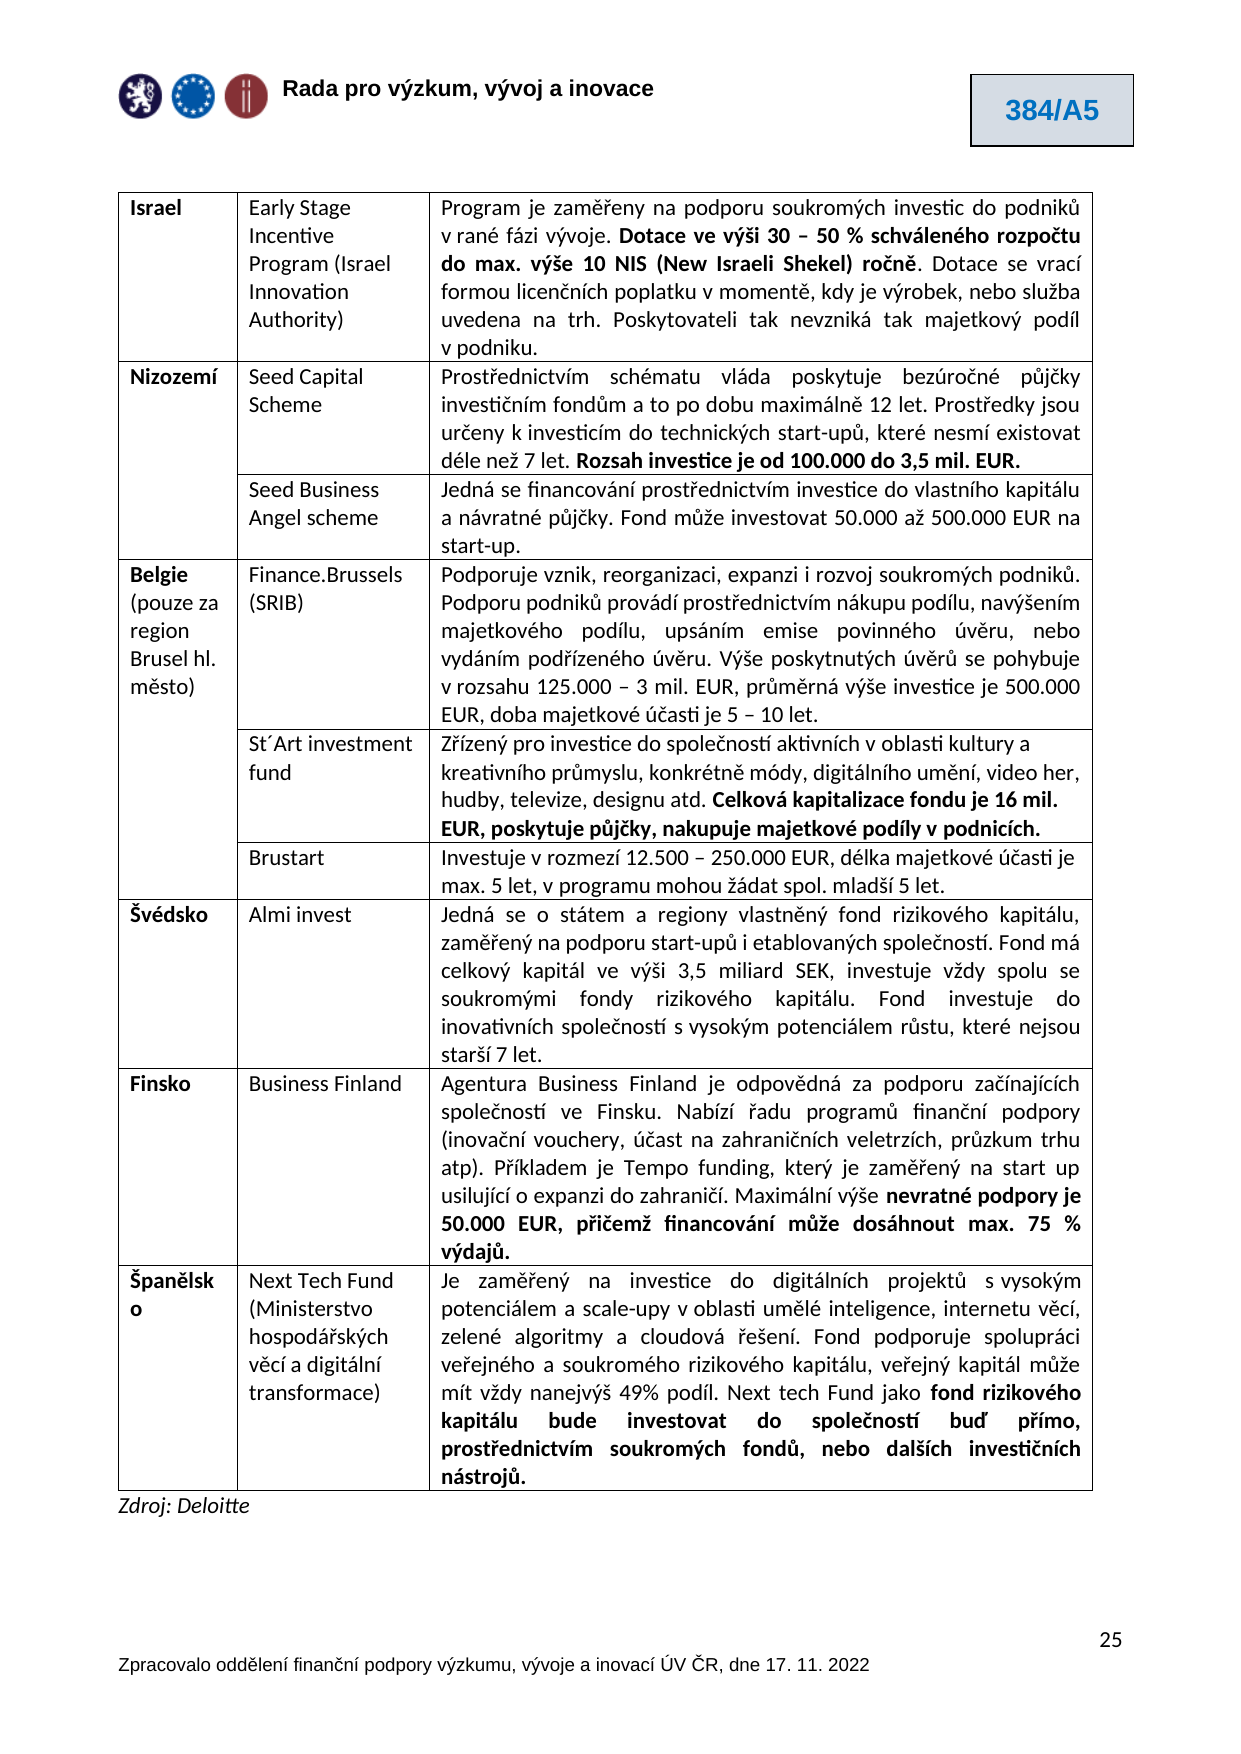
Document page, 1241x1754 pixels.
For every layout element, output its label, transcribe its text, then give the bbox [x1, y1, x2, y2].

table_cell Seed Capital Scheme [238, 362, 429, 474]
table_cell Podporuje vznik, reorganizaci, expanzi i rozvoj soukromých podniků. Podporu podniků provádí prostřednictvím nákupu podílu, navýšením majetkového podílu, upsáním emise povinného úvěru, nebo vydáním podřízeného úvěru. Výše poskytnutých úvěrů se pohybuje v rozsahu 125.000 – 3 mil. EUR, průměrná výše investice je 500.000 EUR, doba majetkové účasti je 5 – 10 let. [430, 560, 1092, 728]
table_cell Finance.Brussels (SRIB) [238, 560, 429, 728]
table_cell Brustart [238, 843, 429, 899]
table_cell Business Finland [238, 1069, 429, 1265]
table_cell Next Tech Fund (Ministerstvo hospodářských věcí a digitální transformace) [238, 1266, 429, 1490]
table_cell St´Art investment fund [238, 730, 429, 842]
table_cell Zřízený pro investice do společností aktivních v oblasti kultury a kreativního průmyslu, konkrétně módy, digitálního umění, video her, hudby, televize, designu atd. Celková kapitalizace fondu je 16 mil. EUR, poskytuje půjčky, nakupuje majetkové podíly v podnicích. [430, 730, 1092, 842]
table_cell Belgie (pouze za region Brusel hl. město) [119, 560, 237, 899]
table_cell Seed Business Angel scheme [238, 475, 429, 559]
table_cell Jedná se financování prostřednictvím investice do vlastního kapitálu a návratné půjčky. Fond může investovat 50.000 až 500.000 EUR na start-up. [430, 475, 1092, 559]
table_cell Španělsko [119, 1266, 237, 1490]
picture [118, 73, 268, 120]
table_cell Israel [119, 193, 237, 361]
table_cell Agentura Business Finland je odpovědná za podporu začínajících společností ve Finsku. Nabízí řadu programů finanční podpory (inovační vouchery, účast na zahraničních veletrzích, průzkum trhu atp). Příkladem je Tempo funding, který je zaměřený na start up usilující o expanzi do zahraničí. Maximální výše nevratné podpory je 50.000 EUR, přičemž financování může dosáhnout max. 75 % výdajů. [430, 1069, 1092, 1265]
table_cell Investuje v rozmezí 12.500 – 250.000 EUR, délka majetkové účasti je max. 5 let, v programu mohou žádat spol. mladší 5 let. [430, 843, 1092, 899]
text Zdroj: Deloitte [118, 1491, 1122, 1519]
table_cell Je zaměřený na investice do digitálních projektů s vysokým potenciálem a scale-upy v oblasti umělé inteligence, internetu věcí, zelené algoritmy a cloudová řešení. Fond podporuje spolupráci veřejného a soukromého rizikového kapitálu, veřejný kapitál může mít vždy nanejvýš 49% podíl. Next tech Fund jako fond rizikového kapitálu bude investovat do společností buď přímo, prostřednictvím soukromých fondů, nebo dalších investičních nástrojů. [430, 1266, 1092, 1490]
table_cell Švédsko [119, 900, 237, 1068]
table_cell Jedná se o státem a regiony vlastněný fond rizikového kapitálu, zaměřený na podporu start-upů i etablovaných společností. Fond má celkový kapitál ve výši 3,5 miliard SEK, investuje vždy spolu se soukromými fondy rizikového kapitálu. Fond investuje do inovativních společností s vysokým potenciálem růstu, které nejsou starší 7 let. [430, 900, 1092, 1068]
table_cell Prostřednictvím schématu vláda poskytuje bezúročné půjčky investičním fondům a to po dobu maximálně 12 let. Prostředky jsou určeny k investicím do technických start-upů, které nesmí existovat déle než 7 let. Rozsah investice je od 100.000 do 3,5 mil. EUR. [430, 362, 1092, 474]
table_cell Nizozemí [119, 362, 237, 559]
table_cell Almi invest [238, 900, 429, 1068]
table_cell Program je zaměřeny na podporu soukromých investic do podniků v rané fázi vývoje. Dotace ve výši 30 – 50 % schváleného rozpočtu do max. výše 10 NIS (New Israeli Shekel) ročně. Dotace se vrací formou licenčních poplatku v momentě, kdy je výrobek, nebo služba uvedena na trh. Poskytovateli tak nevzniká tak majetkový podíl v podniku. [430, 193, 1092, 361]
table_cell Early Stage Incentive Program (Israel Innovation Authority) [238, 193, 429, 361]
table_cell Finsko [119, 1069, 237, 1265]
